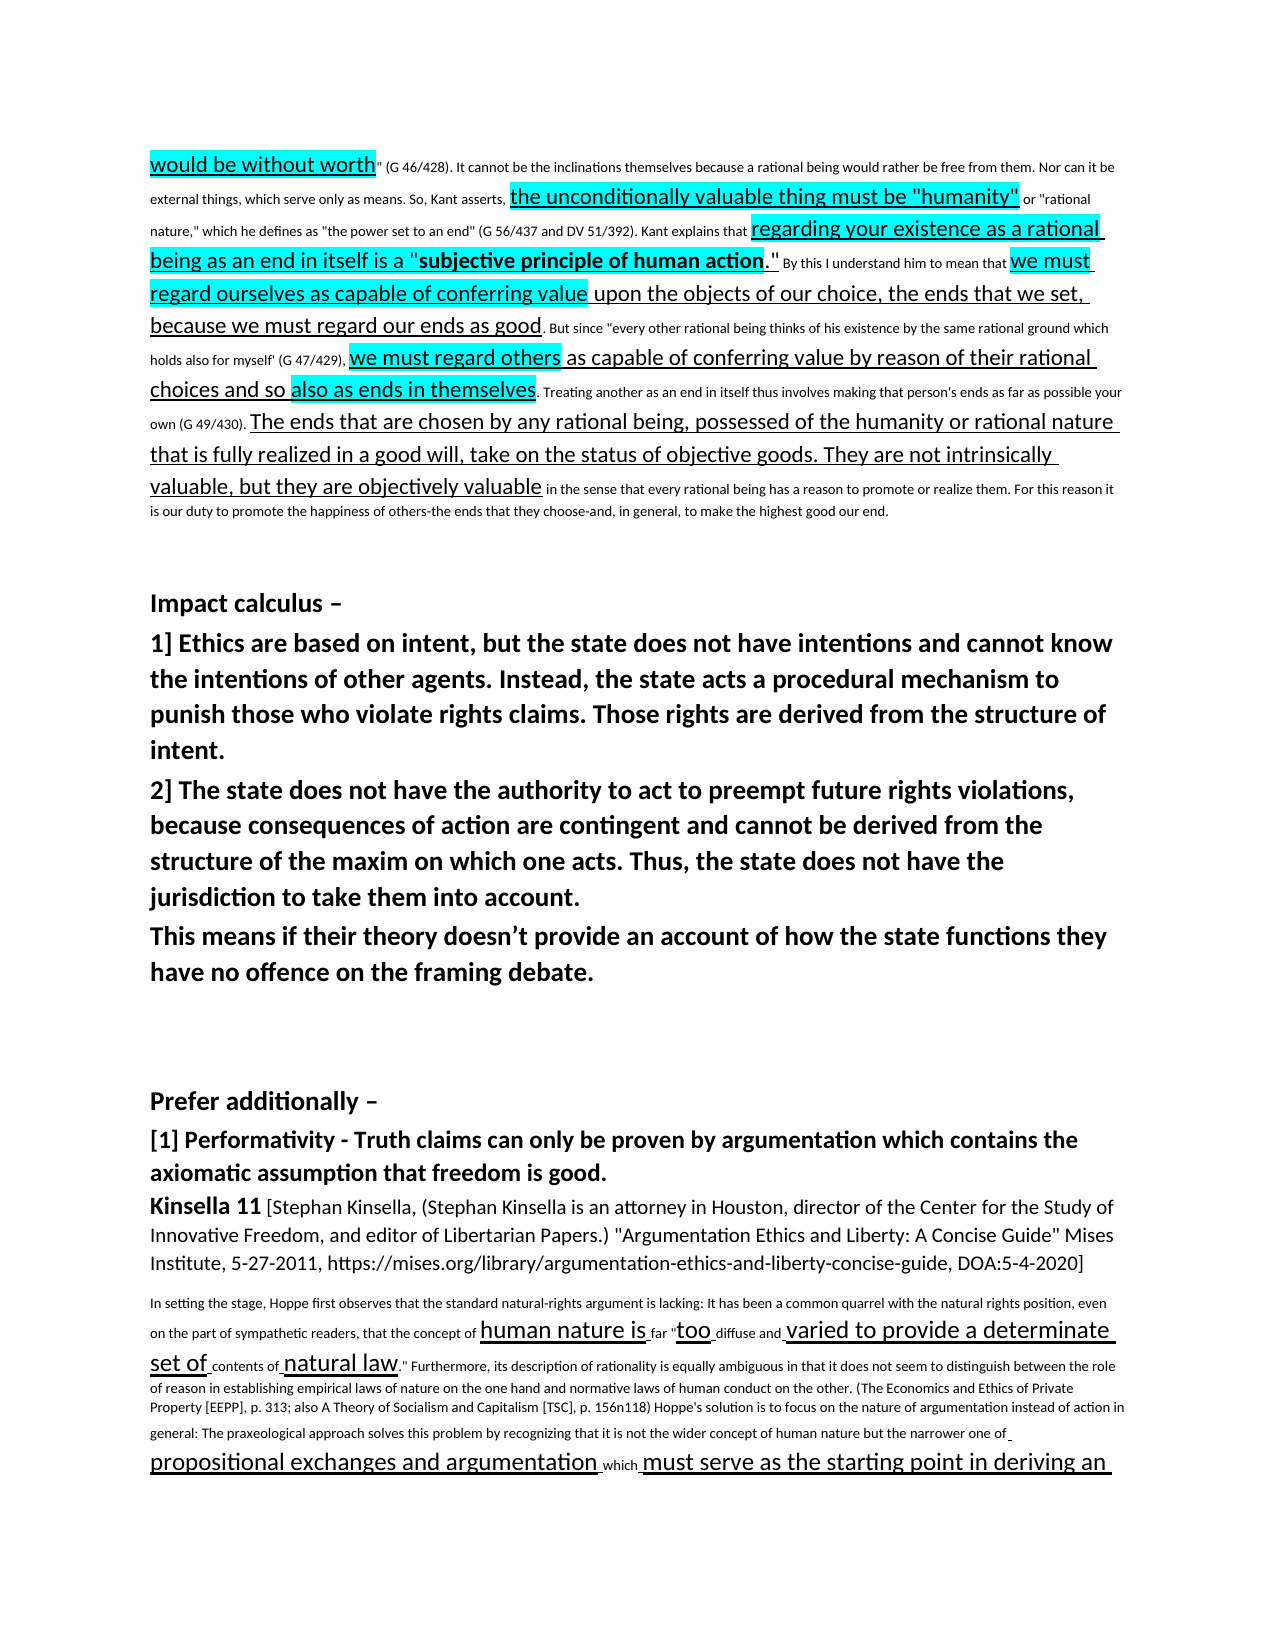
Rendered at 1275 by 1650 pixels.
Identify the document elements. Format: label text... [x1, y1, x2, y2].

subtitle This means if their theory doesn’t provide an account of how the state functions they have no offence on the framing debate. [150, 919, 1125, 988]
subtitle Impact calculus – [150, 586, 1125, 619]
subtitle 1] Ethics are based on intent, but the state does not have intentions and cannot know the intentions of other agents. Instead, the state acts a procedural mechanism to punish those who violate rights claims. Those rights are derived from the structure of intent. [150, 626, 1125, 766]
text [150, 150, 1125, 520]
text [150, 1294, 1125, 1476]
subtitle 2] The state does not have the authority to act to preempt future rights violations, because consequences of action are contingent and cannot be derived from the structure of the maxim on which one acts. Thus, the state does not have the jurisdiction to take them into account. [150, 773, 1125, 913]
text Kinsella 11 [Stephan Kinsella, (Stephan Kinsella is an attorney in Houston, director of the Center for the Study of Innovative Freedom, and editor of Libertarian Papers.) "Argumentation Ethics and Liberty: A Concise Guide" Mises Institute, 5-27-2011, https://mises.org/library/argumentation-ethics-and-liberty-concise-guide, DOA:5-4-2020] [150, 1190, 1125, 1276]
subtitle Prefer additionally – [150, 1084, 1125, 1118]
subtitle [1] Performativity - Truth claims can only be proven by argumentation which contains the axiomatic assumption that freedom is good. [150, 1124, 1125, 1188]
